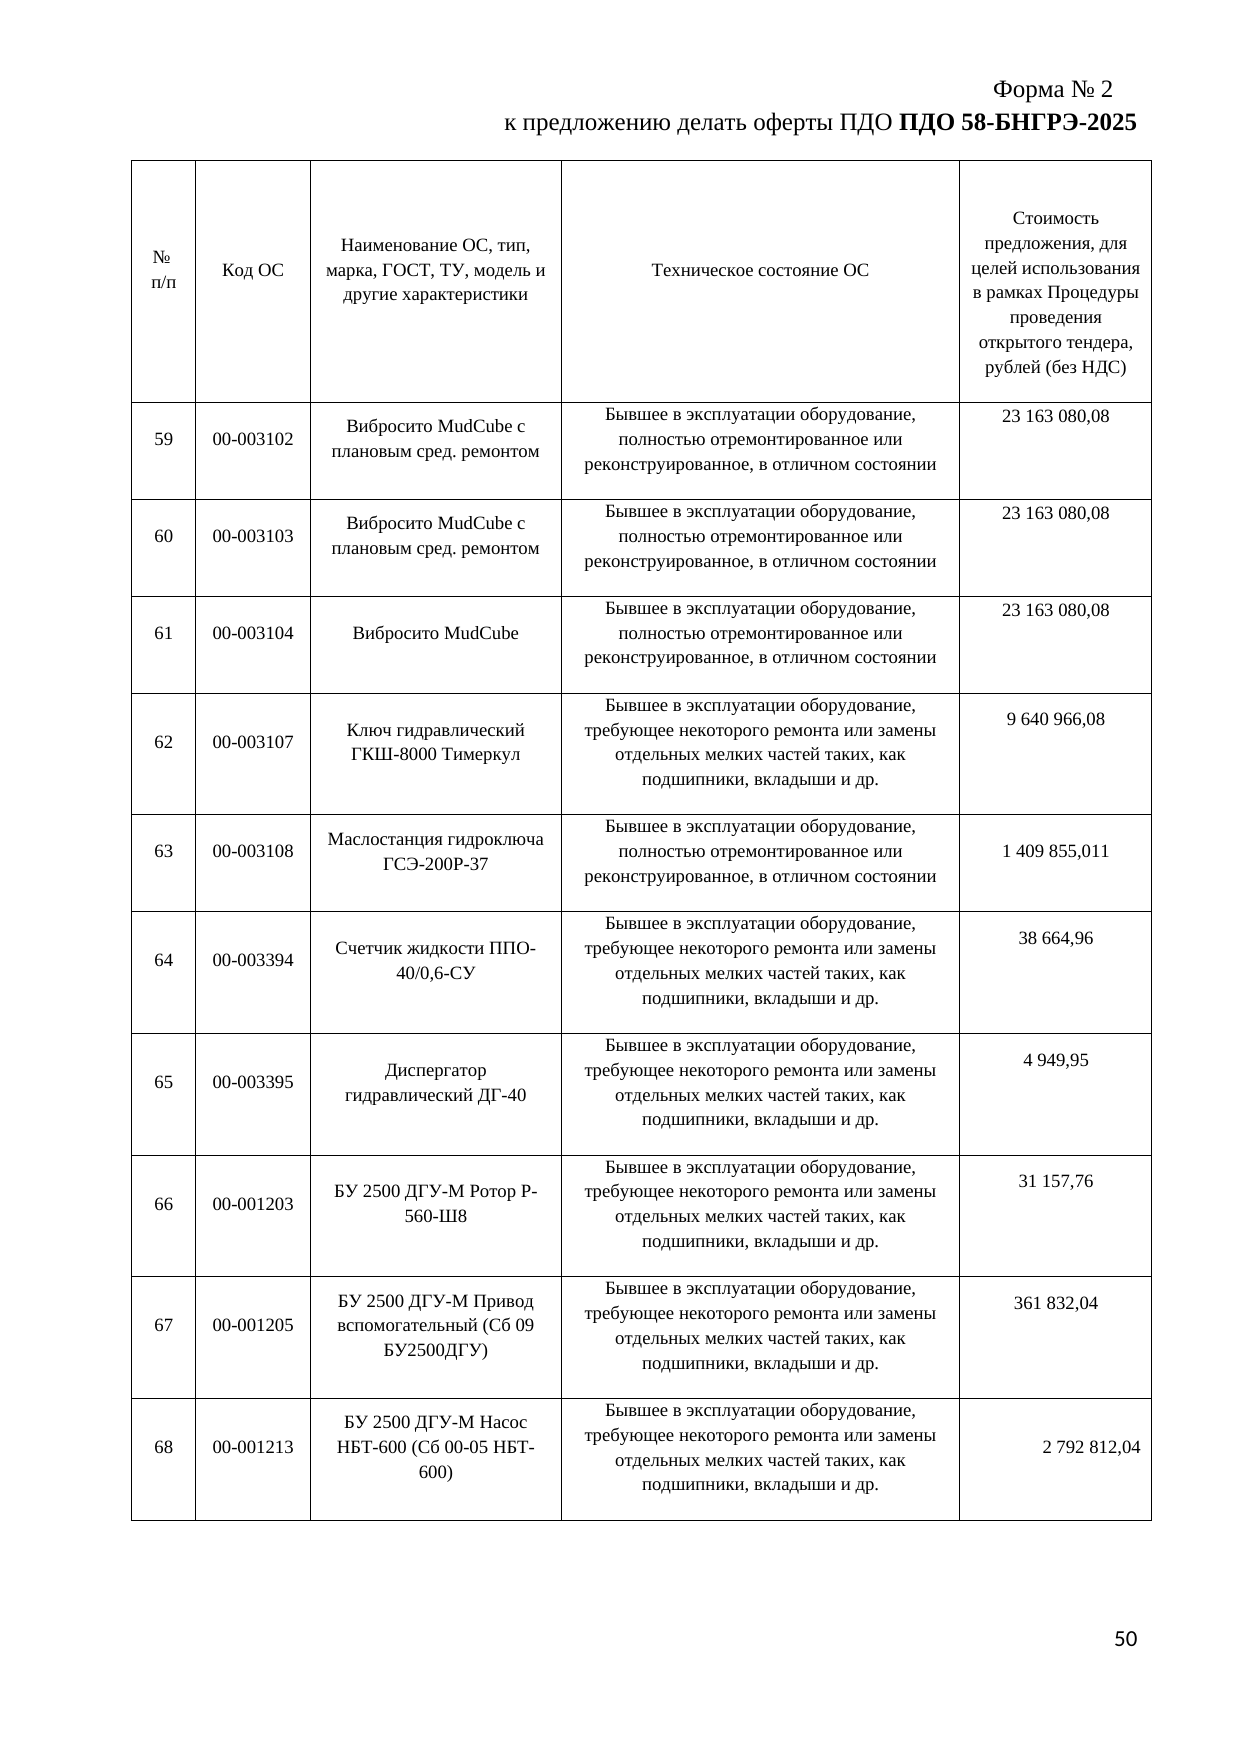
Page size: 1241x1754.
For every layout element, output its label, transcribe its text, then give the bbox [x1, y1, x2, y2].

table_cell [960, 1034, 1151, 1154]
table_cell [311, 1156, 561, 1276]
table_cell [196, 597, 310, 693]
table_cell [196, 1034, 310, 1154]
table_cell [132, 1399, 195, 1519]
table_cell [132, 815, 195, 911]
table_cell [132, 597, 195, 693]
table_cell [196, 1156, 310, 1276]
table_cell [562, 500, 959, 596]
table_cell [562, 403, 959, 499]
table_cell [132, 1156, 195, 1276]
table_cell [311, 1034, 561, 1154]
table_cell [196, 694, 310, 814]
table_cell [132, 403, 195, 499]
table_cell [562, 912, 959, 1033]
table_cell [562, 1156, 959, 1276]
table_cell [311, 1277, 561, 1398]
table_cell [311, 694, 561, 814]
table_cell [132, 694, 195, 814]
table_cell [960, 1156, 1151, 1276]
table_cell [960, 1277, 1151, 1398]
table_header Наименование ОС, тип, марка, ГОСТ, ТУ, модель и другие характеристики [311, 161, 561, 402]
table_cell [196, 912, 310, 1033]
table_header Техническое состояние ОС [562, 161, 959, 402]
table_header Стоимость предложения, для целей использования в рамках Процедуры проведения открытого тендера, рублей (без НДС) [960, 161, 1151, 402]
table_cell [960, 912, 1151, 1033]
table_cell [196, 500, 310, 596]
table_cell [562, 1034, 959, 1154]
table_header Код ОС [196, 161, 310, 402]
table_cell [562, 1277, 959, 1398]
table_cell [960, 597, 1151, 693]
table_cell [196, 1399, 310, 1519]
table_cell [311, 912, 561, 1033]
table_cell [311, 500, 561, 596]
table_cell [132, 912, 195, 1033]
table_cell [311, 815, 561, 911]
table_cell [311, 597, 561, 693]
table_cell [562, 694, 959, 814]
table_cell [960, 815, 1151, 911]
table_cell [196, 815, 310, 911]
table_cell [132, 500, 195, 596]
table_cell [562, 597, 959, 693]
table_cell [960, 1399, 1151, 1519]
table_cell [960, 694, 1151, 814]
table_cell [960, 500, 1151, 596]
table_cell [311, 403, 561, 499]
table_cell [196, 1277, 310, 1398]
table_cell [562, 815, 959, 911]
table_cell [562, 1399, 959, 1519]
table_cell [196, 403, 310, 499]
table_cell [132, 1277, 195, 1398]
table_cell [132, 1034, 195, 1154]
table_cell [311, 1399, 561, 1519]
table_header № п/п [132, 161, 195, 402]
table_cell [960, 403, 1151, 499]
